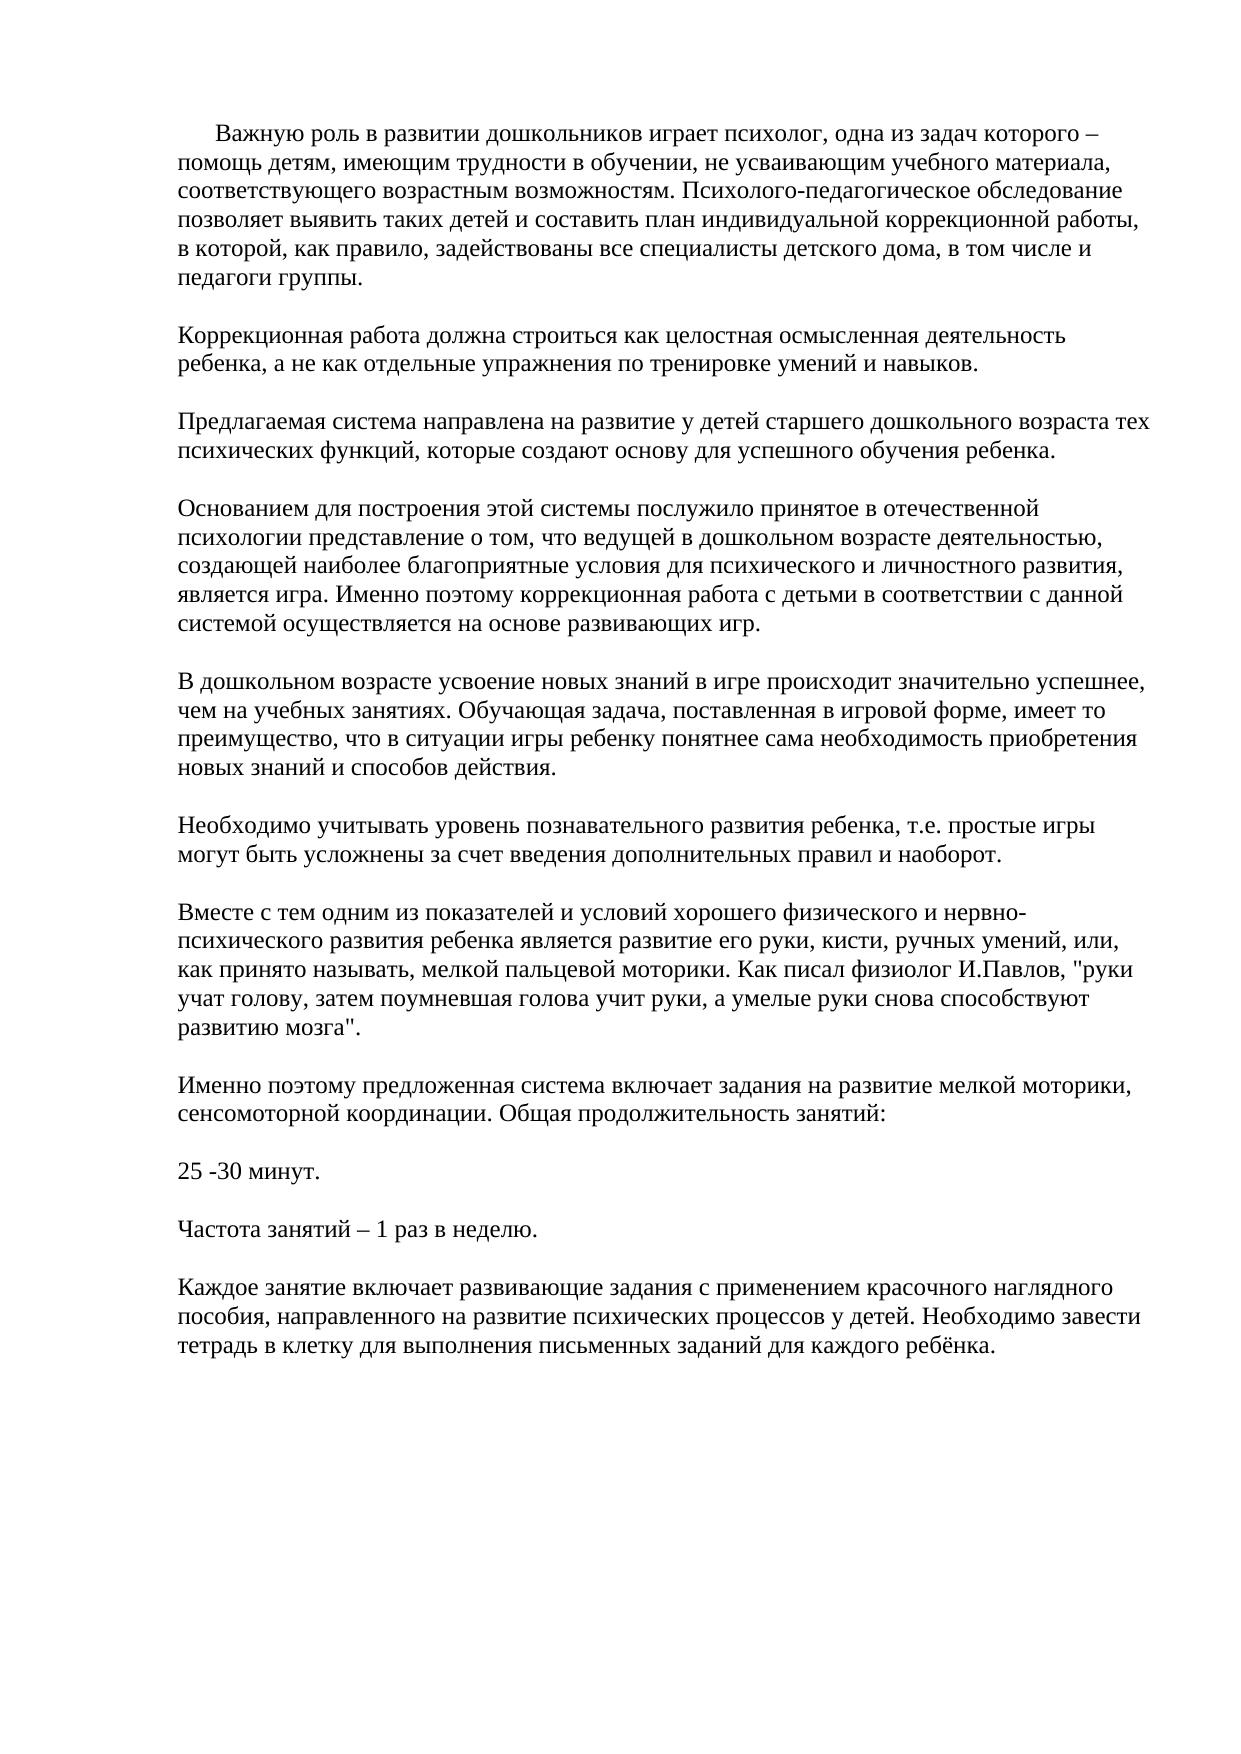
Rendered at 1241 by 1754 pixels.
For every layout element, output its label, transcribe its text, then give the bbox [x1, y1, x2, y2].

text Каждое занятие включает развивающие задания с применением красочного наглядного пособия, направленного на развитие психических процессов у детей. Необходимо завести тетрадь в клетку для выполнения письменных заданий для каждого ребёнка. [177, 1272, 1152, 1358]
text Основанием для построения этой системы послужило принятое в отечественной психологии представление о том, что ведущей в дошкольном возрасте деятельностью, создающей наиболее благоприятные условия для психического и личностного развития, является игра. Именно поэтому коррекционная работа с детьми в соответствии с данной системой осуществляется на основе развивающих игр. [177, 493, 1152, 637]
text Вместе с тем одним из показателей и условий хорошего физического и нервно-психического развития ребенка является развитие его руки, кисти, ручных умений, или, как принято называть, мелкой пальцевой моторики. Как писал физиолог И.Павлов, "руки учат голову, затем поумневшая голова учит руки, а умелые руки снова способствуют развитию мозга". [177, 897, 1152, 1041]
text Коррекционная работа должна строиться как целостная осмысленная деятельность ребенка, а не как отдельные упражнения по тренировке умений и навыков. [177, 320, 1152, 377]
text В дошкольном возрасте усвоение новых знаний в игре происходит значительно успешнее, чем на учебных занятиях. Обучающая задача, поставленная в игровой форме, имеет то преимущество, что в ситуации игры ребенку понятнее сама необходимость приобретения новых знаний и способов действия. [177, 666, 1152, 781]
text Важную роль в развитии дошкольников играет психолог, одна из задач которого – помощь детям, имеющим трудности в обучении, не усваивающим учебного материала, соответствующего возрастным возможностям. Психолого-педагогическое обследование позволяет выявить таких детей и составить план индивидуальной коррекционной работы, в которой, как правило, задействованы все специалисты детского дома, в том числе и педагоги группы. [177, 118, 1152, 291]
text Именно поэтому предложенная система включает задания на развитие мелкой моторики, сенсомоторной координации. Общая продолжительность занятий: [177, 1070, 1152, 1127]
text Предлагаемая система направлена на развитие у детей старшего дошкольного возраста тех психических функций, которые создают основу для успешного обучения ребенка. [177, 406, 1152, 464]
text 25 -30 минут. [177, 1156, 1152, 1185]
text Частота занятий – 1 раз в неделю. [177, 1214, 1152, 1243]
text Необходимо учитывать уровень познавательного развития ребенка, т.е. простые игры могут быть усложнены за счет введения дополнительных правил и наоборот. [177, 810, 1152, 868]
